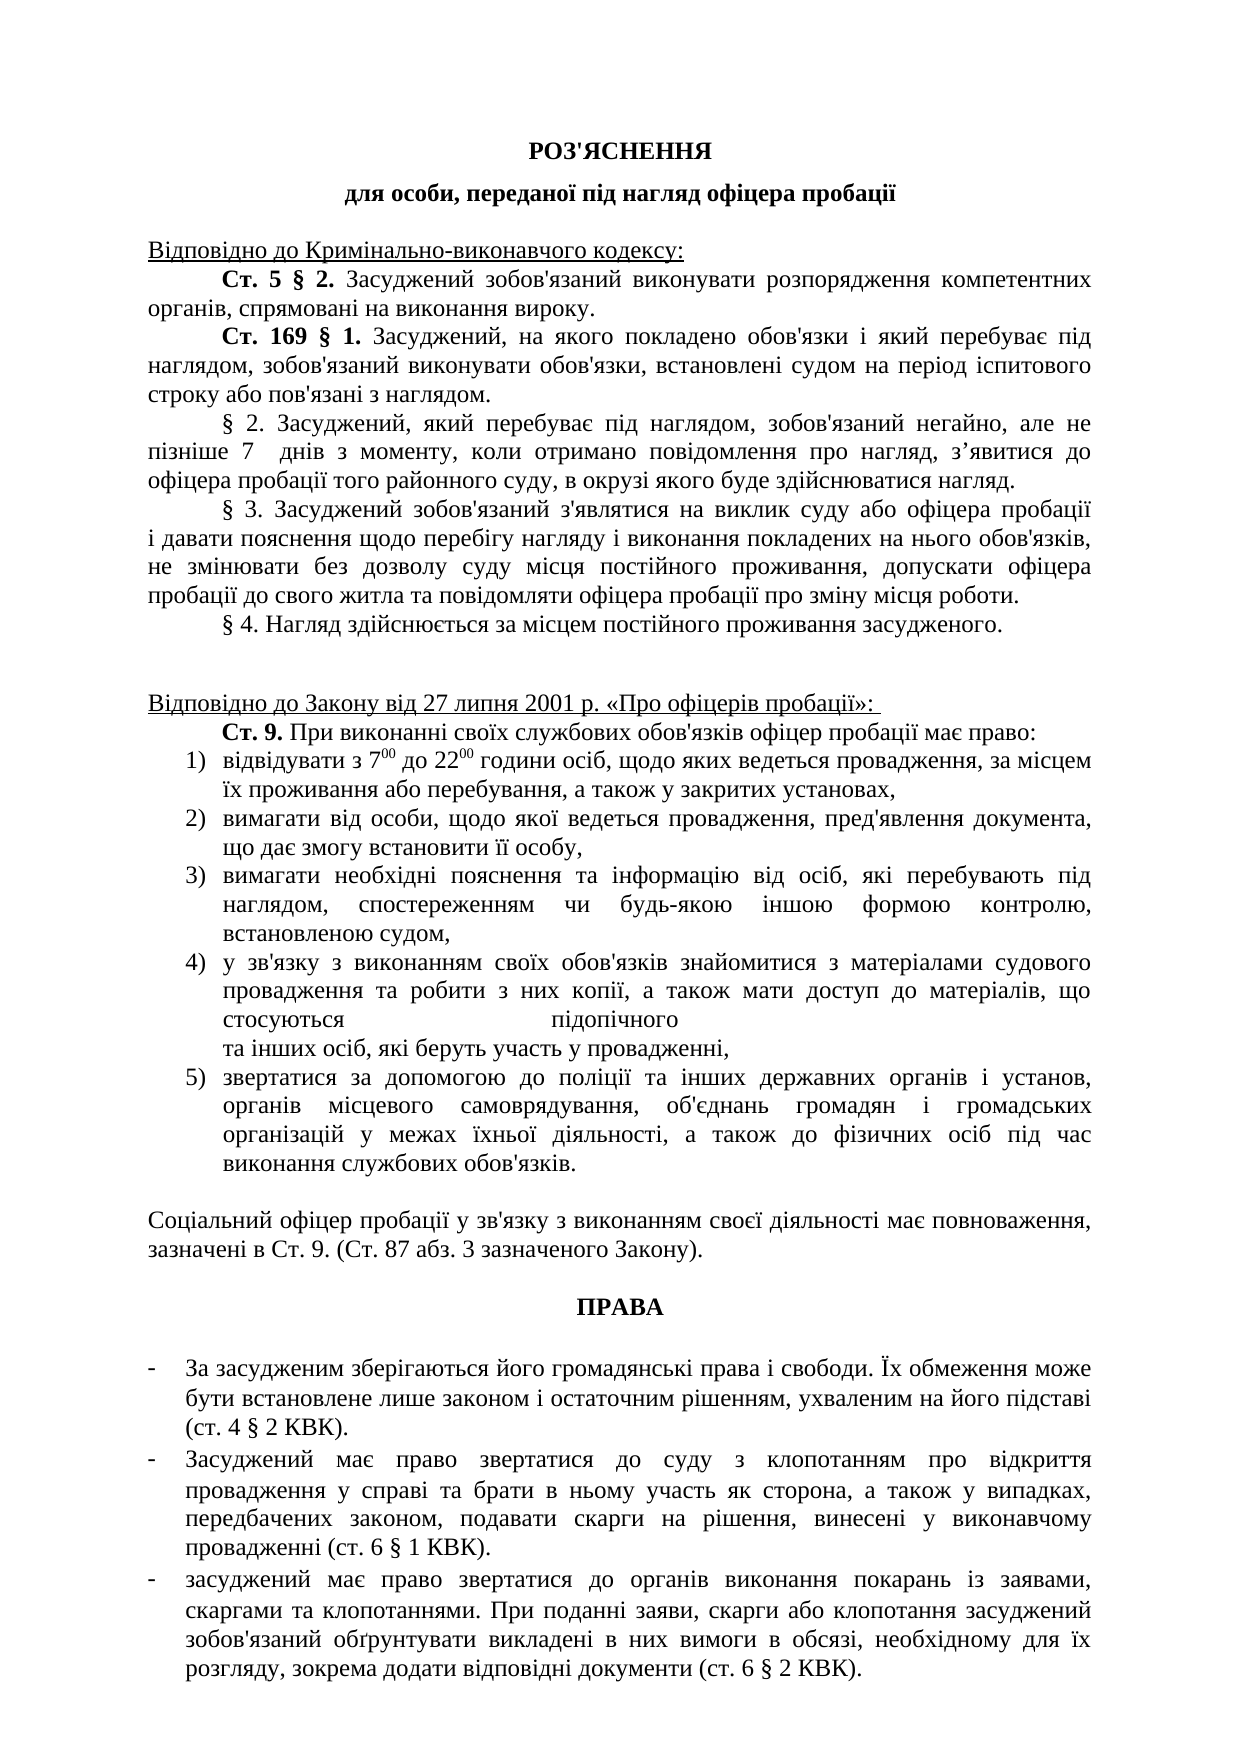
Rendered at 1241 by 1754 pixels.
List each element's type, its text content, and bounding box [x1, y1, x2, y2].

text § 2. Засуджений, який перебуває під наглядом, зобов'язаний негайно, але не пізніше 7 днів з моменту, коли отримано повідомлення про нагляд, з’явитися до офіцера пробації того районного суду, в окрузі якого буде здійснюватися нагляд. [148, 408, 1092, 494]
list вимагати необхідні пояснення та інформацію від осіб, які перебувають під наглядом, спостереженням чи будь-якою іншою формою контролю, встановленою судом, [185, 860, 1092, 947]
list засуджений має право звертатися до органів виконання покарань із заявами, скаргами та клопотаннями. При поданні заяви, скарги або клопотання засуджений зобов'язаний обґрунтувати викладені в них вимоги в обсязі, необхідному для їх розгляду, зокрема додати відповідні документи (ст. 6 § 2 КВК). [148, 1561, 1092, 1681]
text Соціальний офіцер пробації у зв'язку з виконанням своєї діяльності має повноваження, зазначені в Ст. 9. (Ст. 87 абз. 3 зазначеного Закону). [148, 1205, 1092, 1263]
text § 4. Нагляд здійснюється за місцем постійного проживання засудженого. [148, 609, 1092, 638]
text § 3. Засуджений зобов'язаний з'являтися на виклик суду або офіцера пробації і давати пояснення щодо перебігу нагляду і виконання покладених на нього обов'язків, не змінювати без дозволу суду місця постійного проживання, допускати офіцера пробації до свого житла та повідомляти офіцера пробації про зміну місця роботи. [148, 494, 1092, 609]
title РОЗ'ЯСНЕННЯ [148, 136, 1092, 165]
text Відповідно до Кримінально-виконавчого кодексу: [148, 235, 1092, 264]
list вимагати від особи, щодо якої ведеться провадження, пред'явлення документа, що дає змогу встановити її особу, [185, 803, 1092, 860]
text Ст. 9. При виконанні своїх службових обов'язків офіцер пробації має право: [148, 717, 1092, 745]
list За засудженим зберігаються його громадянські права і свободи. Їх обмеження може бути встановлене лише законом і остаточним рішенням, ухваленим на його підставі (ст. 4 § 2 КВК). [148, 1349, 1092, 1441]
text для особи, переданої під нагляд офіцера пробації [148, 178, 1092, 206]
list звертатися за допомогою до поліції та інших державних органів і установ, органів місцевого самоврядування, об'єднань громадян і громадських організацій у межах їхньої діяльності, а також до фізичних осіб під час виконання службових обов'язків. [185, 1062, 1092, 1177]
list Засуджений має право звертатися до суду з клопотанням про відкриття провадження у справі та брати в ньому участь як сторона, а також у випадках, передбачених законом, подавати скарги на рішення, винесені у виконавчому провадженні (ст. 6 § 1 КВК). [148, 1441, 1092, 1561]
list у зв'язку з виконанням своїх обов'язків знайомитися з матеріалами судового провадження та робити з них копії, а також мати доступ до матеріалів, що стосуються підопічного та інших осіб, які беруть участь у провадженні, [185, 947, 1092, 1062]
text Ст. 169 § 1. Засуджений, на якого покладено обов'язки і який перебуває під наглядом, зобов'язаний виконувати обов'язки, встановлені судом на період іспитового строку або пов'язані з наглядом. [148, 321, 1092, 408]
list відвідувати з 700 до 2200 години осіб, щодо яких ведеться провадження, за місцем їх проживання або перебування, а також у закритих установах, [185, 745, 1092, 803]
text Ст. 5 § 2. Засуджений зобов'язаний виконувати розпорядження компетентних органів, спрямовані на виконання вироку. [148, 264, 1092, 321]
text ПРАВА [148, 1292, 1092, 1320]
text Відповідно до Закону від 27 липня 2001 р. «Про офіцерів пробації»: [148, 688, 1092, 717]
